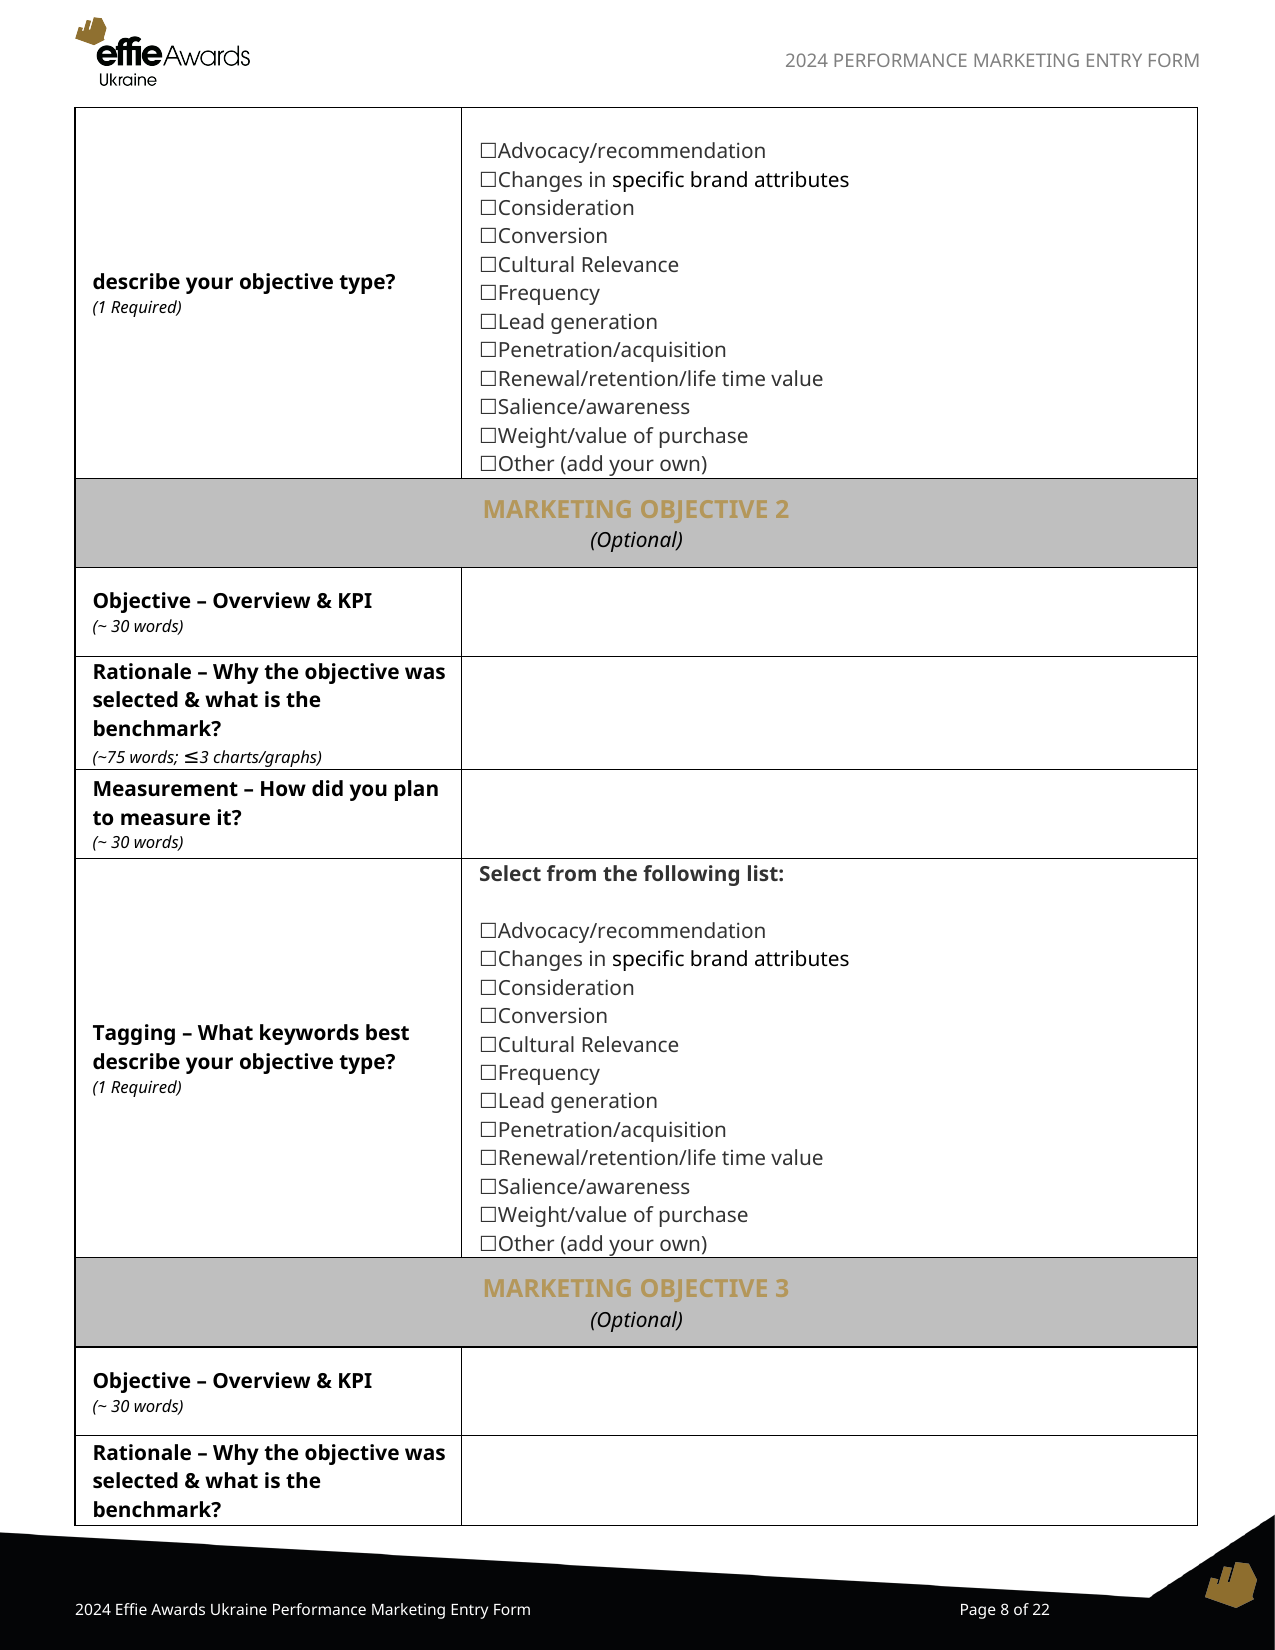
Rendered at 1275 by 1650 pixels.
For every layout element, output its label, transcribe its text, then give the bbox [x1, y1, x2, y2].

table_cell [462, 1348, 1197, 1435]
table_cell Tagging – What keywords best describe your objective type? (1 Required) [76, 859, 461, 1257]
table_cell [76, 108, 461, 478]
picture [75, 17, 250, 86]
table_cell MARKETING OBJECTIVE 3 (Optional) [76, 1258, 1197, 1346]
table_cell [462, 770, 1197, 858]
table_cell Objective – Overview & KPI (~ 30 words) [76, 1348, 461, 1435]
table_cell Measurement – How did you plan to measure it? (~ 30 words) [76, 770, 461, 858]
table_cell [462, 568, 1197, 656]
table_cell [76, 1436, 461, 1524]
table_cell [462, 108, 1197, 478]
table_cell [462, 1436, 1197, 1524]
picture [0, 1514, 1275, 1650]
table_cell Objective – Overview & KPI (~ 30 words) [76, 568, 461, 656]
table_cell Rationale – Why the objective was selected & what is the benchmark? (~75 words; ≤3 charts/graphs) [76, 657, 461, 769]
table_cell [462, 657, 1197, 769]
table_cell MARKETING OBJECTIVE 2 (Optional) [76, 479, 1197, 567]
